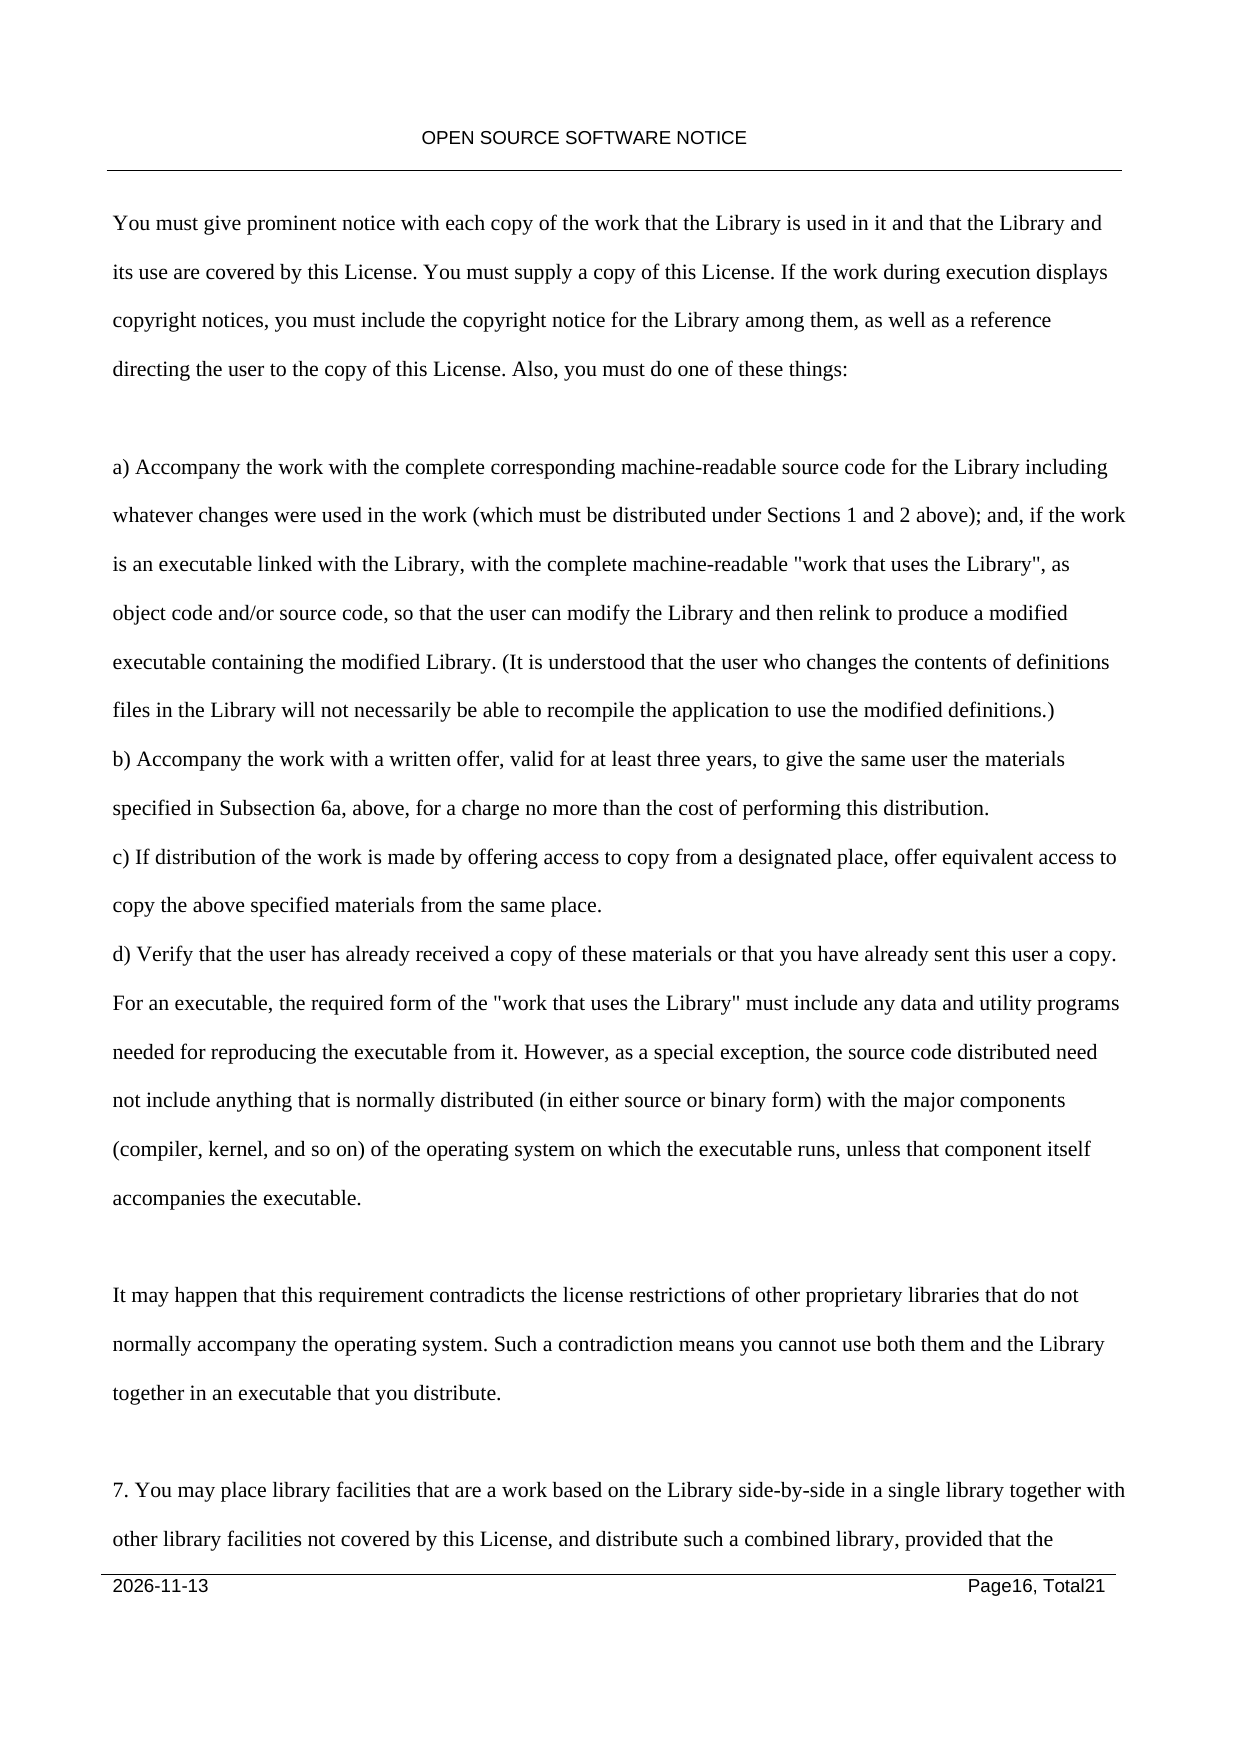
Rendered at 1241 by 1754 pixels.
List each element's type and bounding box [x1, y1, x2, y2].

text [112, 206, 1128, 1555]
